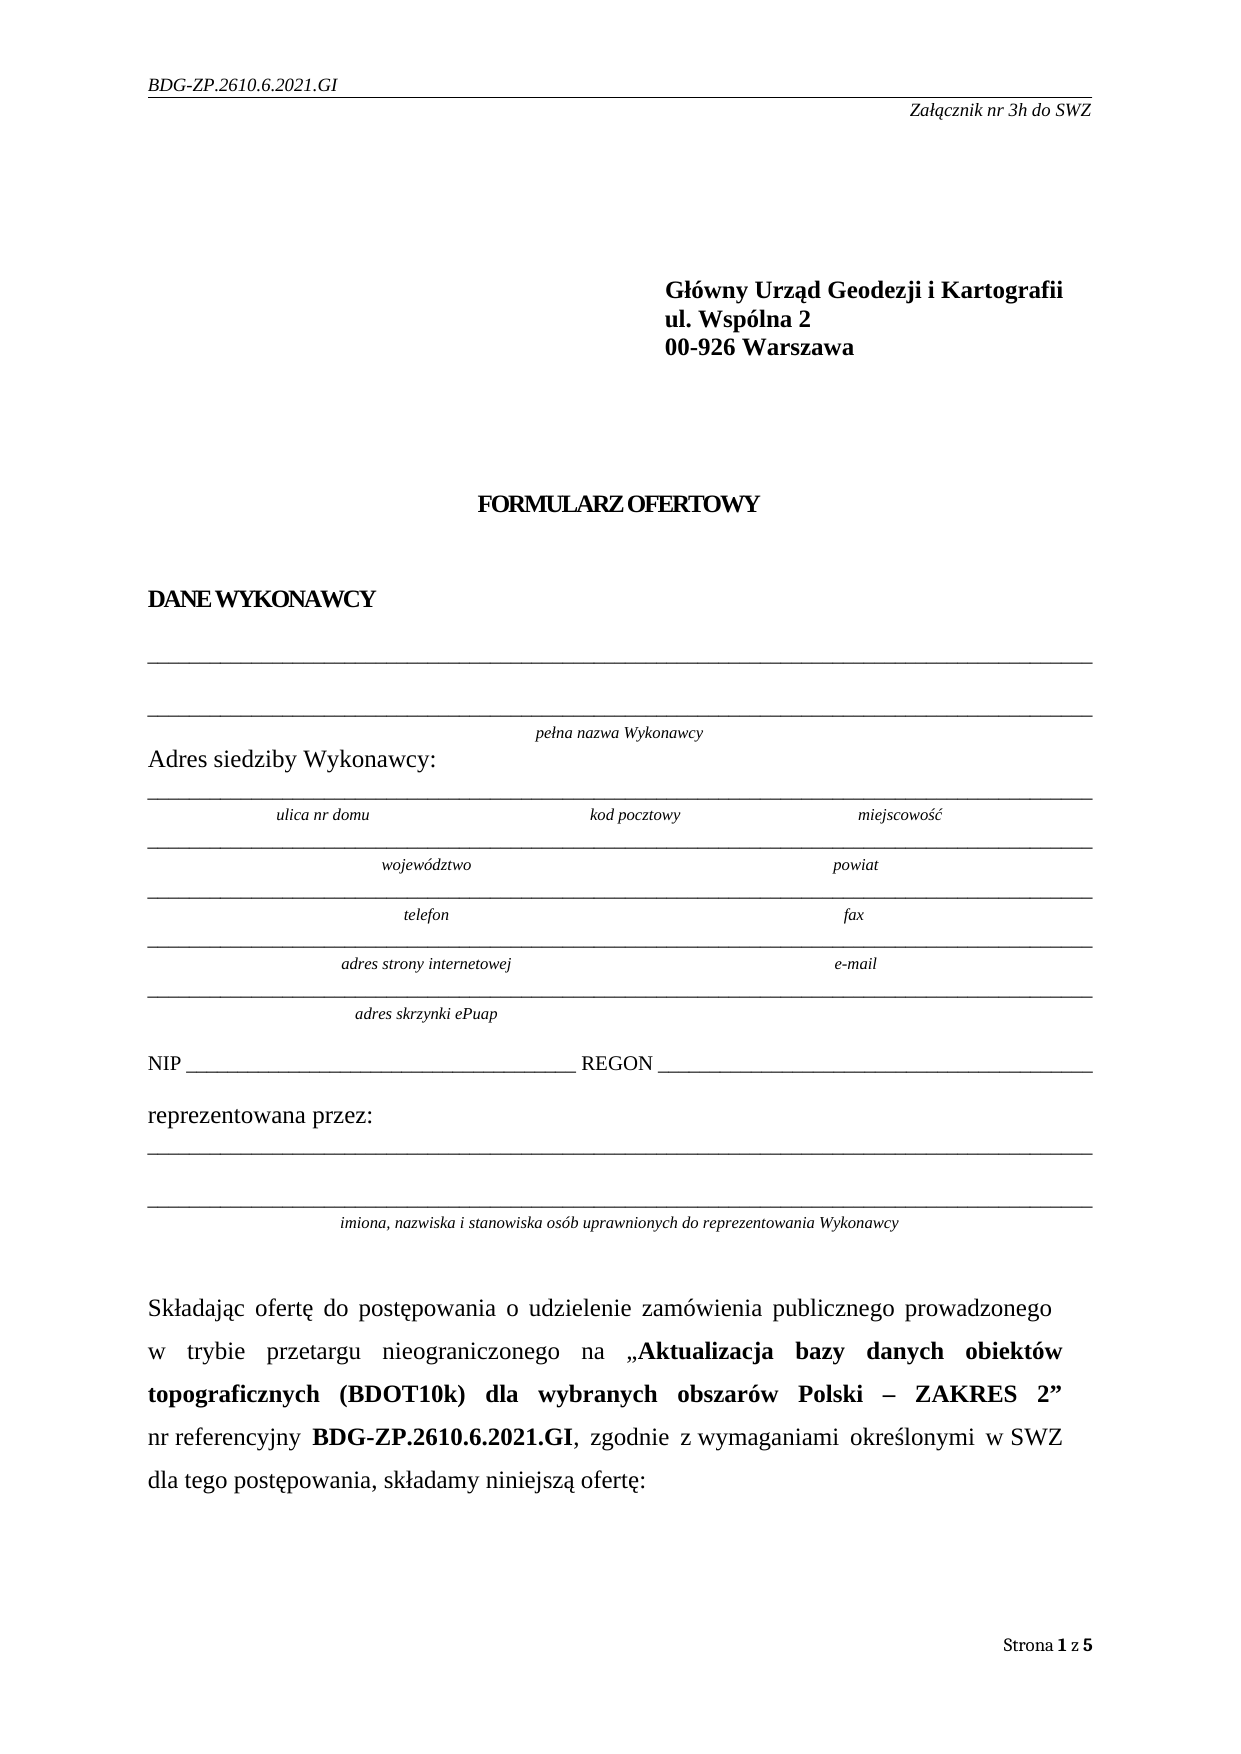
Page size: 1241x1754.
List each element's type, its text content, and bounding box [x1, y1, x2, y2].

text reprezentowana przez: [148, 1100, 1092, 1129]
text imiona, nazwiska i stanowiska osób uprawnionych do reprezentowania Wykonawcy [148, 1213, 1092, 1232]
text adres strony internetowej e-mail [148, 954, 1092, 973]
text adres skrzynki ePuap [148, 1003, 1092, 1023]
text ulica nr domu kod pocztowy miejscowość [148, 805, 1092, 824]
text NIP REGON [148, 1051, 1092, 1074]
text Składając ofertę do postępowania o udzielenie zamówienia publicznego prowadzonego w trybie przetargu nieograniczonego na „Aktualizacja bazy danych obiektów topograficznych (BDOT10k) dla wybranych obszarów Polski – ZAKRES 2” nr referencyjny BDG-ZP.2610.6.2021.GI, zgodnie z wymaganiami określonymi w SWZ dla tego postępowania, składamy niniejszą ofertę: [148, 1293, 1063, 1494]
text Adres siedziby Wykonawcy: [148, 744, 1092, 773]
text FORMULARZ OFERTOWY [148, 489, 1092, 518]
text pełna nazwa Wykonawcy [148, 723, 1092, 742]
text telefon fax [148, 904, 1092, 923]
text Główny Urząd Geodezji i Kartografii [606, 275, 1092, 304]
text ul. Wspólna 2 [664, 304, 1092, 332]
text DANE WYKONAWCY [148, 584, 1092, 613]
text 00-926 Warszawa [664, 332, 1092, 361]
text województwo powiat [148, 855, 1092, 874]
